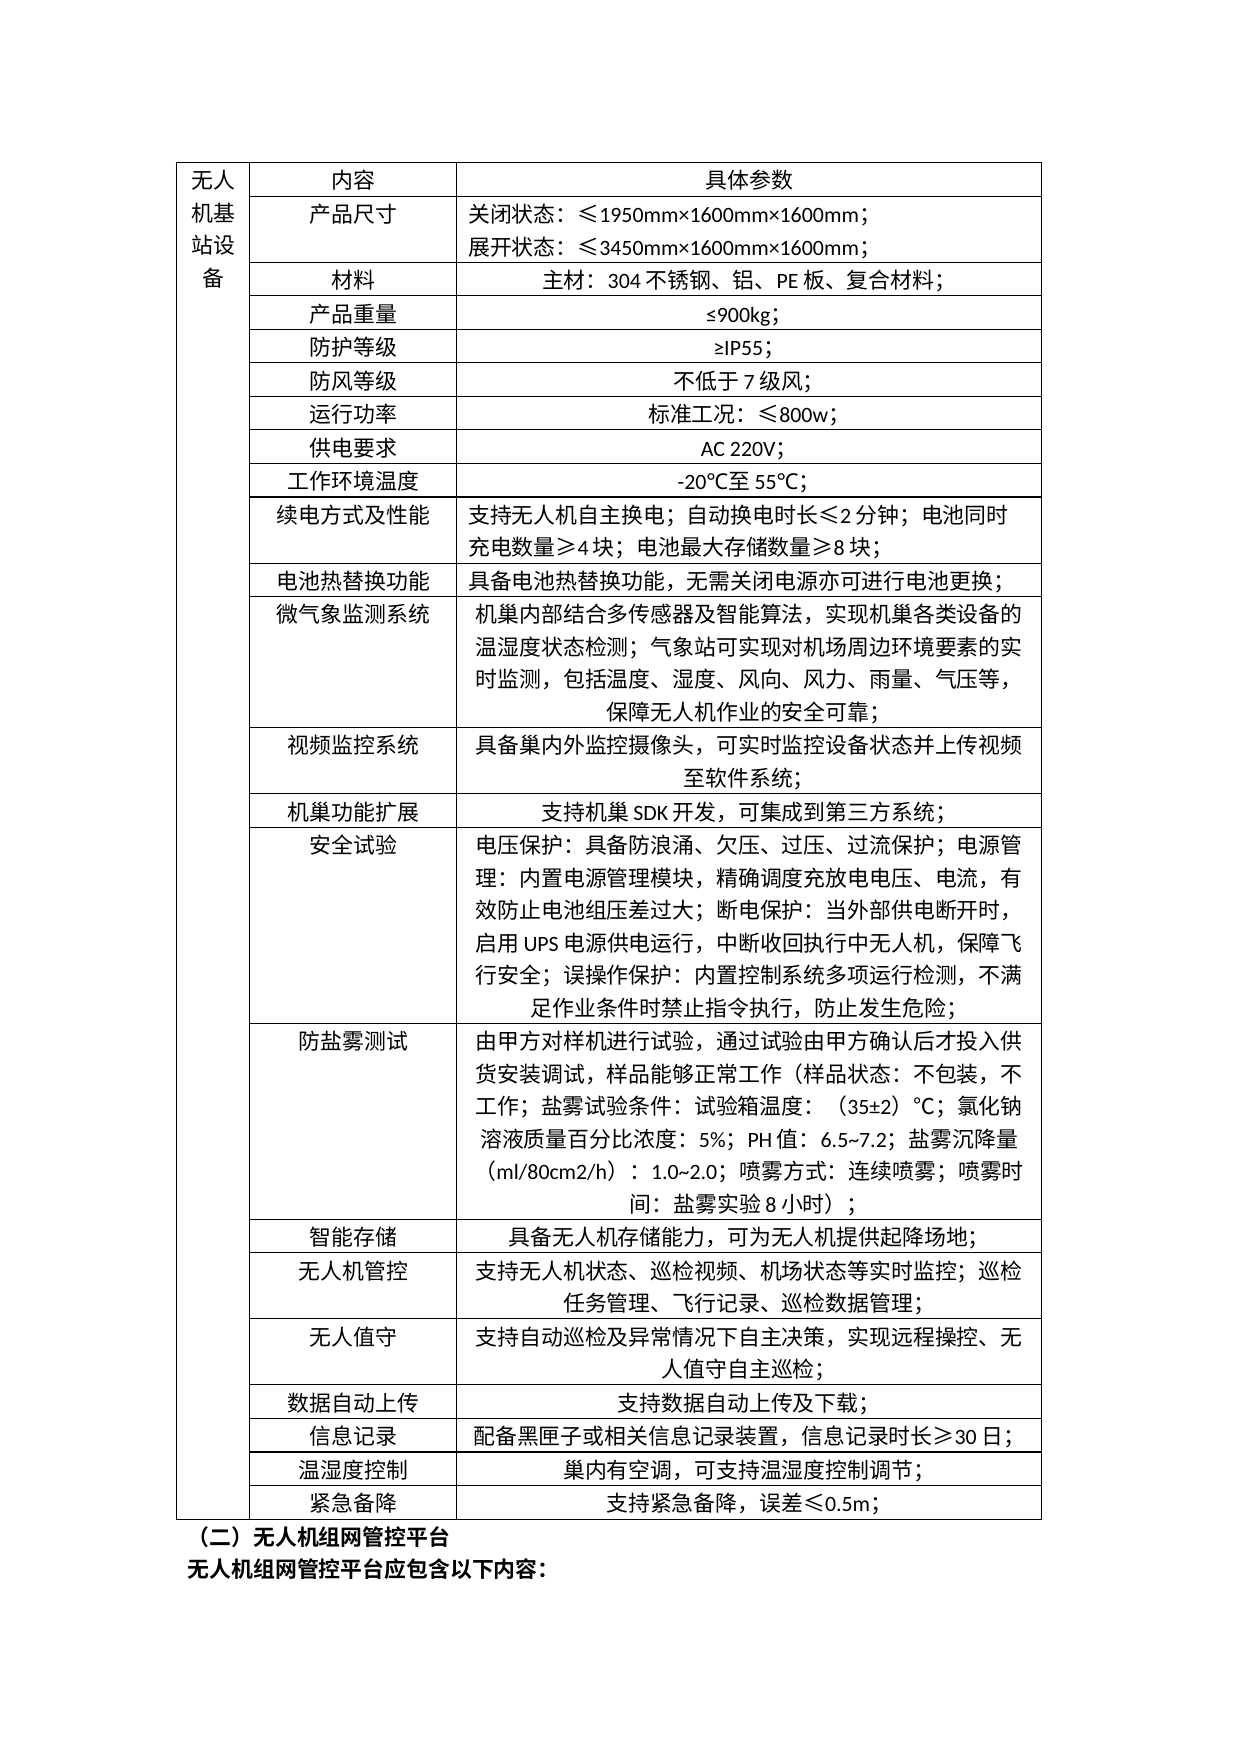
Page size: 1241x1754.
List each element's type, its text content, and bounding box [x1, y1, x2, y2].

table_cell 支持紧急备降，误差≤0.5m； [457, 1486, 1041, 1518]
table_cell 不低于7级风； [457, 363, 1041, 396]
table_cell 供电要求 [250, 430, 456, 463]
table_cell 配备黑匣子或相关信息记录装置，信息记录时长≥30日； [457, 1419, 1041, 1451]
table_cell 机巢内部结合多传感器及智能算法，实现机巢各类设备的温湿度状态检测；气象站可实现对机场周边环境要素的实时监测，包括温度、湿度、风向、风力、雨量、气压等，保障无人机作业的安全可靠； [457, 597, 1041, 727]
table_cell ≥IP55； [457, 330, 1041, 362]
table_cell 产品重量 [250, 296, 456, 329]
table_cell 温湿度控制 [250, 1453, 456, 1485]
table_cell 具备巢内外监控摄像头，可实时监控设备状态并上传视频至软件系统； [457, 728, 1041, 793]
table_cell 支持机巢SDK开发，可集成到第三方系统； [457, 794, 1041, 827]
table_cell 具备无人机存储能力，可为无人机提供起降场地； [457, 1220, 1041, 1252]
table_cell 防护等级 [250, 330, 456, 362]
table_cell 数据自动上传 [250, 1385, 456, 1418]
table_header 无人机基站设备 [177, 163, 249, 1518]
table_cell 关闭状态：≤1950mm×1600mm×1600mm； 展开状态：≤3450mm×1600mm×1600mm； [457, 197, 1041, 262]
table_cell 防风等级 [250, 363, 456, 396]
table_cell 微气象监测系统 [250, 597, 456, 727]
table_cell 支持自动巡检及异常情况下自主决策，实现远程操控、无人值守自主巡检； [457, 1319, 1041, 1384]
table_cell 安全试验 [250, 828, 456, 1023]
table_cell 运行功率 [250, 397, 456, 429]
table_cell 紧急备降 [250, 1486, 456, 1518]
table_cell 材料 [250, 263, 456, 295]
table_cell 产品尺寸 [250, 197, 456, 262]
table_cell 视频监控系统 [250, 728, 456, 793]
table_header 内容 [250, 163, 456, 196]
table_cell 主材：304不锈钢、铝、PE板、复合材料； [457, 263, 1041, 295]
table_cell 续电方式及性能 [250, 498, 456, 562]
table_cell 防盐雾测试 [250, 1024, 456, 1219]
table_cell 工作环境温度 [250, 464, 456, 496]
table_cell 具备电池热替换功能，无需关闭电源亦可进行电池更换； [457, 564, 1041, 596]
table_cell 巢内有空调，可支持温湿度控制调节； [457, 1453, 1041, 1485]
table_cell 由甲方对样机进行试验，通过试验由甲方确认后才投入供货安装调试，样品能够正常工作（样品状态：不包装，不工作；盐雾试验条件：试验箱温度：（35±2）℃；氯化钠溶液质量百分比浓度：5%；PH值：6.5~7.2；盐雾沉降量（ml/80cm2/h）：1.0~2.0；喷雾方式：连续喷雾；喷雾时间：盐雾实验8小时）； [457, 1024, 1041, 1219]
table_cell 支持数据自动上传及下载； [457, 1385, 1041, 1418]
table_cell -20℃至55℃； [457, 464, 1041, 496]
table_cell 支持无人机状态、巡检视频、机场状态等实时监控；巡检任务管理、飞行记录、巡检数据管理； [457, 1253, 1041, 1318]
table_cell ≤900kg； [457, 296, 1041, 329]
text 无人机组网管控平台应包含以下内容： [187, 1552, 1053, 1584]
table_cell 电压保护：具备防浪涌、欠压、过压、过流保护；电源管理：内置电源管理模块，精确调度充放电电压、电流，有效防止电池组压差过大；断电保护：当外部供电断开时，启用UPS电源供电运行，中断收回执行中无人机，保障飞行安全；误操作保护：内置控制系统多项运行检测，不满足作业条件时禁止指令执行，防止发生危险； [457, 828, 1041, 1023]
table_cell 无人值守 [250, 1319, 456, 1384]
table_cell AC 220V； [457, 430, 1041, 463]
table_cell 电池热替换功能 [250, 564, 456, 596]
text （二）无人机组网管控平台 [187, 1519, 1053, 1552]
table_cell 标准工况：≤800w； [457, 397, 1041, 429]
table_cell 智能存储 [250, 1220, 456, 1252]
table_cell 无人机管控 [250, 1253, 456, 1318]
table_header 具体参数 [457, 163, 1041, 196]
table_cell 机巢功能扩展 [250, 794, 456, 827]
table_cell 信息记录 [250, 1419, 456, 1451]
table_cell 支持无人机自主换电；自动换电时长≤2分钟；电池同时充电数量≥4块；电池最大存储数量≥8块； [457, 498, 1041, 562]
